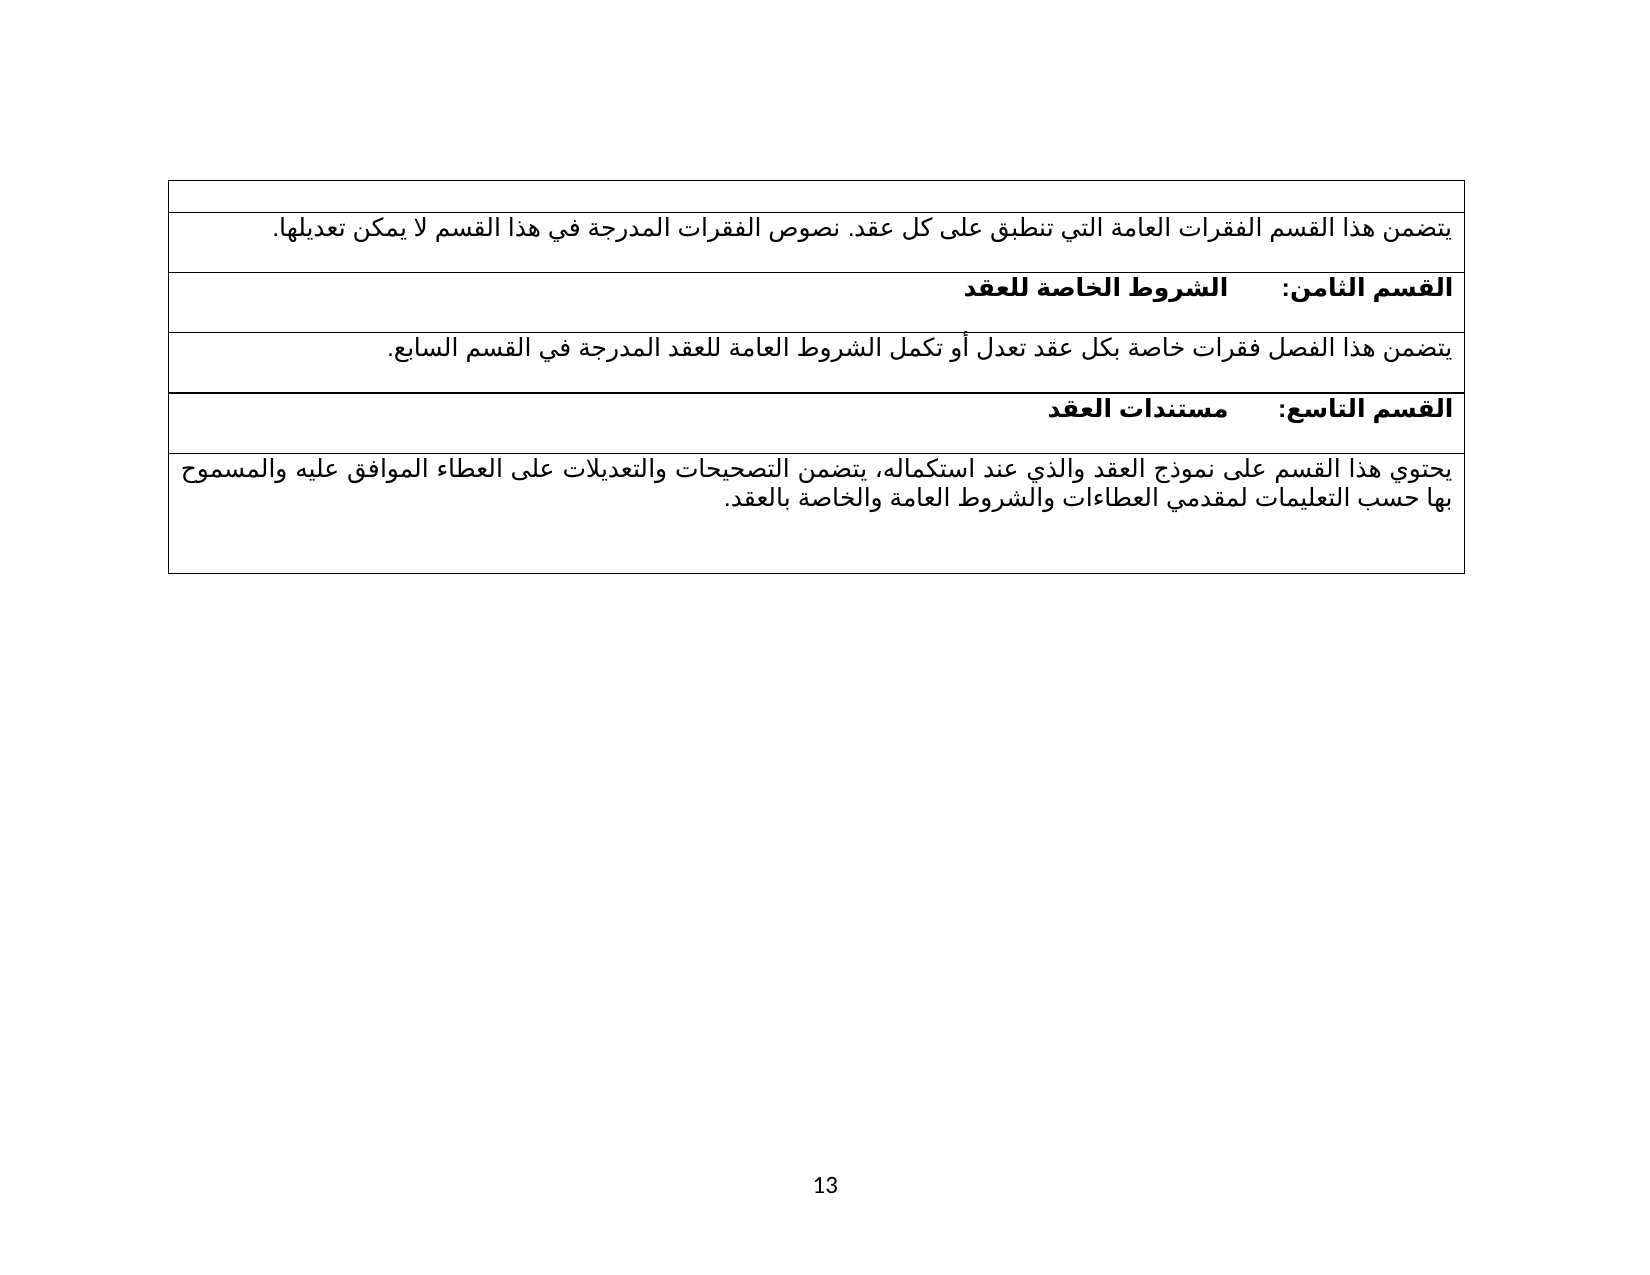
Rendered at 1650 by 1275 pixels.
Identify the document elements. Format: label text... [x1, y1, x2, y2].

table_cell يتضمن هذا القسم الفقرات العامة التي تنطبق على كل عقد. نصوص الفقرات المدرجة في هذا القسم لا يمكن تعديلها. [169, 213, 1464, 272]
table_cell القسم التاسع: مستندات العقد [169, 394, 1464, 453]
table_cell يحتوي هذا القسم على نموذج العقد والذي عند استكماله، يتضمن التصحيحات والتعديلات على العطاء الموافق عليه والمسموح بها حسب التعليمات لمقدمي العطاءات والشروط العامة والخاصة بالعقد. [169, 454, 1464, 572]
table_cell يتضمن هذا الفصل فقرات خاصة بكل عقد تعدل أو تكمل الشروط العامة للعقد المدرجة في القسم السابع. [169, 333, 1464, 392]
table_cell القسم الثامن: الشروط الخاصة للعقد [169, 273, 1464, 332]
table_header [169, 181, 1464, 212]
